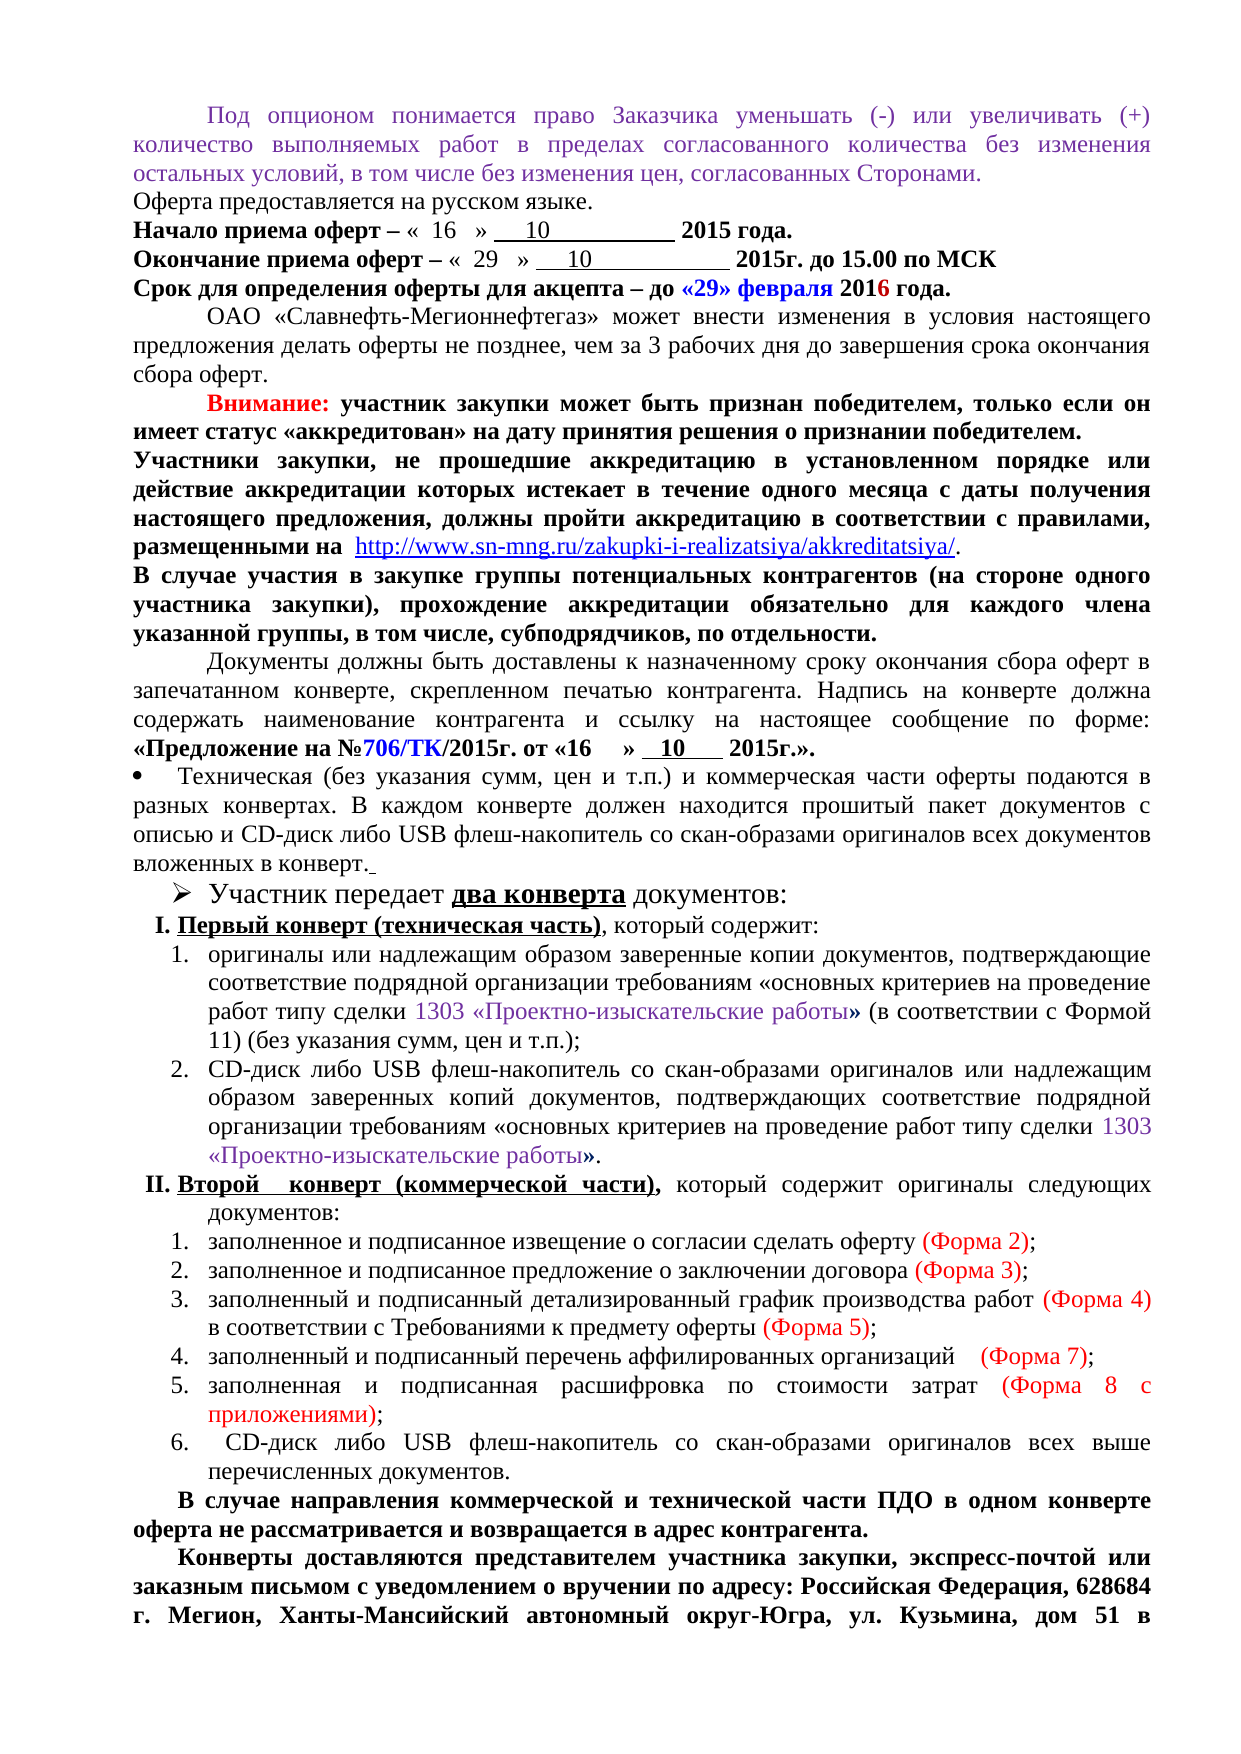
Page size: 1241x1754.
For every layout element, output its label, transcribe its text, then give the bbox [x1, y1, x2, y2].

list Техническая (без указания сумм, цен и т.п.) и коммерческая части оферты подаются в разных конвертах. В каждом конверте должен находится прошитый пакет документов с описью и CD-диск либо USB флеш-накопитель со скан-образами оригиналов всех документов вложенных в конверт. [133, 761, 1152, 876]
text Участники закупки, не прошедшие аккредитацию в установленном порядке или действие аккредитации которых истекает в течение одного месяца с даты получения настоящего предложения, должны пройти аккредитацию в соответствии с правилами, размещенными на http://www.sn-mng.ru/zakupki-i-realizatsiya/akkreditatsiya/. [133, 445, 1152, 560]
text В случае участия в закупке группы потенциальных контрагентов (на стороне одного участника закупки), прохождение аккредитации обязательно для каждого члена указанной группы, в том числе, субподрядчиков, по отдельности. [133, 560, 1152, 646]
list CD-диск либо USB флеш-накопитель со скан-образами оригиналов всех выше перечисленных документов. [170, 1427, 1152, 1485]
list Участник передает два конверта документов: [170, 876, 1152, 910]
text ОАО «Славнефть-Мегионнефтегаз» может внести изменения в условия настоящего предложения делать оферты не позднее, чем за 3 рабочих дня до завершения срока окончания сбора оферт. [133, 301, 1152, 388]
text Окончание приема оферт – « 29 » 10 2015г. до 15.00 по МСК [133, 244, 1152, 273]
text Срок для определения оферты для акцепта – до «29» февраля 2016 года. [133, 273, 1152, 301]
list заполненный и подписанный детализированный график производства работ (Форма 4) в соответствии с Требованиями к предмету оферты (Форма 5); [170, 1284, 1152, 1341]
list Второй конверт (коммерческой части), который содержит оригиналы следующих документов: [170, 1169, 1152, 1226]
list оригиналы или надлежащим образом заверенные копии документов, подтверждающие соответствие подрядной организации требованиям «основных критериев на проведение работ типу сделки 1303 «Проектно-изыскательские работы» (в соответствии с Формой 11) (без указания сумм, цен и т.п.); [170, 939, 1152, 1054]
list CD-диск либо USB флеш-накопитель со скан-образами оригиналов или надлежащим образом заверенных копий документов, подтверждающих соответствие подрядной организации требованиям «основных критериев на проведение работ типу сделки 1303 «Проектно-изыскательские работы». [170, 1054, 1152, 1169]
text Внимание: участник закупки может быть признан победителем, только если он имеет статус «аккредитован» на дату принятия решения о признании победителем. [133, 388, 1152, 445]
text Документы должны быть доставлены к назначенному сроку окончания сбора оферт в запечатанном конверте, скрепленном печатью контрагента. Надпись на конверте должна содержать наименование контрагента и ссылку на настоящее сообщение по форме: «Предложение на №706/ТК/2015г. от «16 » 10 2015г.». [133, 646, 1152, 761]
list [133, 1542, 1152, 1629]
text Под опционом понимается право Заказчика уменьшать (-) или увеличивать (+) количество выполняемых работ в пределах согласованного количества без изменения остальных условий, в том числе без изменения цен, согласованных Сторонами. [133, 100, 1152, 186]
list заполненное и подписанное предложение о заключении договора (Форма 3); [170, 1255, 1152, 1284]
list заполненная и подписанная расшифровка по стоимости затрат (Форма 8 с приложениями); [170, 1370, 1152, 1427]
text Начало приема оферт – « 16 » 10 2015 года. [133, 215, 1152, 244]
text Оферта предоставляется на русском языке. [133, 186, 1152, 215]
list В случае направления коммерческой и технической части ПДО в одном конверте оферта не рассматривается и возвращается в адрес контрагента. [133, 1485, 1152, 1542]
list Первый конверт (техническая часть), который содержит: [170, 910, 1152, 939]
list заполненное и подписанное извещение о согласии сделать оферту (Форма 2); [170, 1226, 1152, 1255]
list заполненный и подписанный перечень аффилированных организаций (Форма 7); [170, 1341, 1152, 1370]
